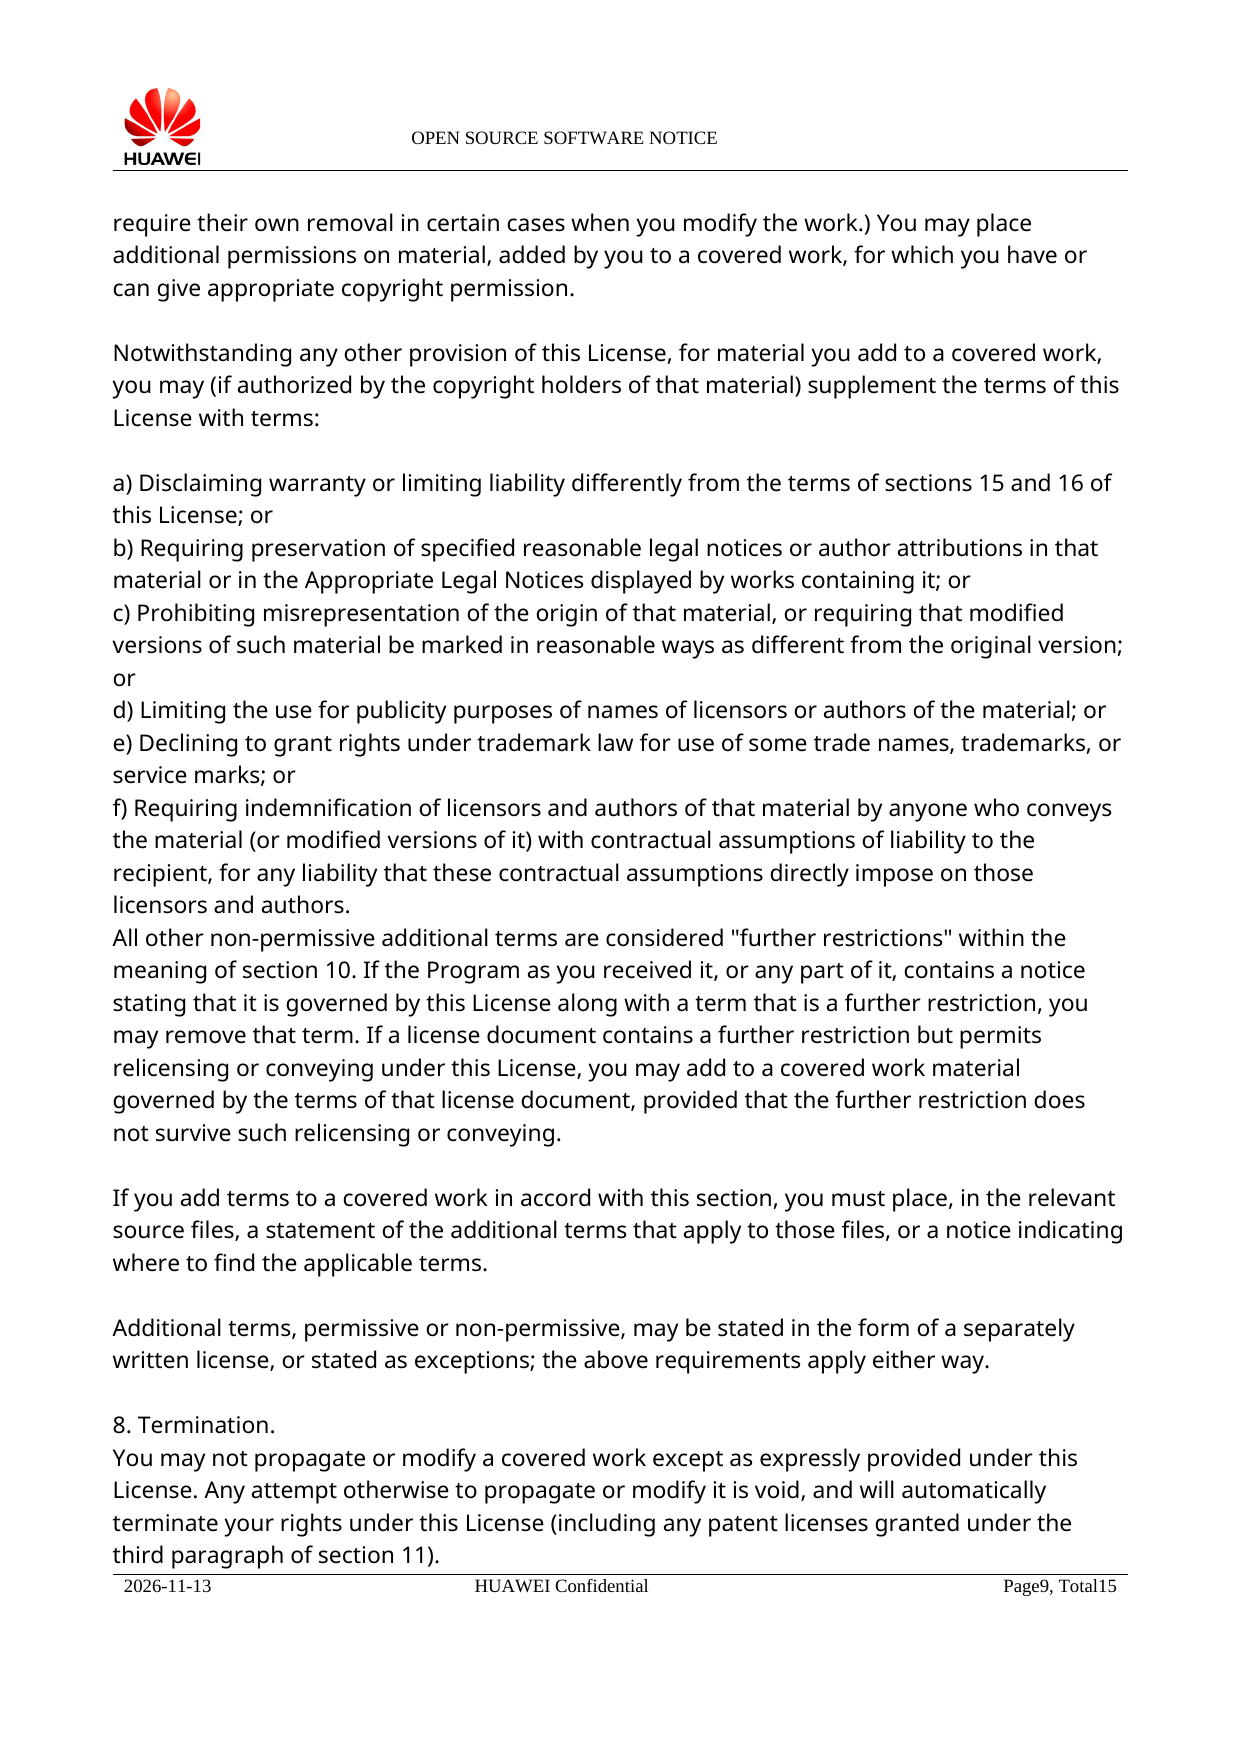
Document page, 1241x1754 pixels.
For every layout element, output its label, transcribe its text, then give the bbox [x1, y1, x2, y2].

text d) Limiting the use for publicity purposes of names of licensors or authors of the material; or [112, 694, 1128, 726]
text 8. Termination. [112, 1409, 1128, 1441]
text c) Prohibiting misrepresentation of the origin of that material, or requiring that modified versions of such material be marked in reasonable ways as different from the original version; or [112, 596, 1128, 694]
text You may not propagate or modify a covered work except as expressly provided under this License. Any attempt otherwise to propagate or modify it is void, and will automatically terminate your rights under this License (including any patent licenses granted under the third paragraph of section 11). [112, 1441, 1128, 1571]
text If you add terms to a covered work in accord with this section, you must place, in the relevant source files, a statement of the additional terms that apply to those files, or a notice indicating where to find the applicable terms. [112, 1181, 1128, 1279]
text b) Requiring preservation of specified reasonable legal notices or author attributions in that material or in the Appropriate Legal Notices displayed by works containing it; or [112, 531, 1128, 596]
text Additional terms, permissive or non-permissive, may be stated in the form of a separately written license, or stated as exceptions; the above requirements apply either way. [112, 1311, 1128, 1376]
text f) Requiring indemnification of licensors and authors of that material by anyone who conveys the material (or modified versions of it) with contractual assumptions of liability to the recipient, for any liability that these contractual assumptions directly impose on those licensors and authors. [112, 791, 1128, 921]
text Notwithstanding any other provision of this License, for material you add to a covered work, you may (if authorized by the copyright holders of that material) supplement the terms of this License with terms: [112, 336, 1128, 434]
text All other non-permissive additional terms are considered "further restrictions" within the meaning of section 10. If the Program as you received it, or any part of it, contains a notice stating that it is governed by this License along with a term that is a further restriction, you may remove that term. If a license document contains a further restriction but permits relicensing or conveying under this License, you may add to a covered work material governed by the terms of that license document, provided that the further restriction does not survive such relicensing or conveying. [112, 921, 1128, 1149]
picture [124, 88, 201, 165]
text e) Declining to grant rights under trademark law for use of some trade names, trademarks, or service marks; or [112, 726, 1128, 791]
text a) Disclaiming warranty or limiting liability differently from the terms of sections 15 and 16 of this License; or [112, 466, 1128, 531]
